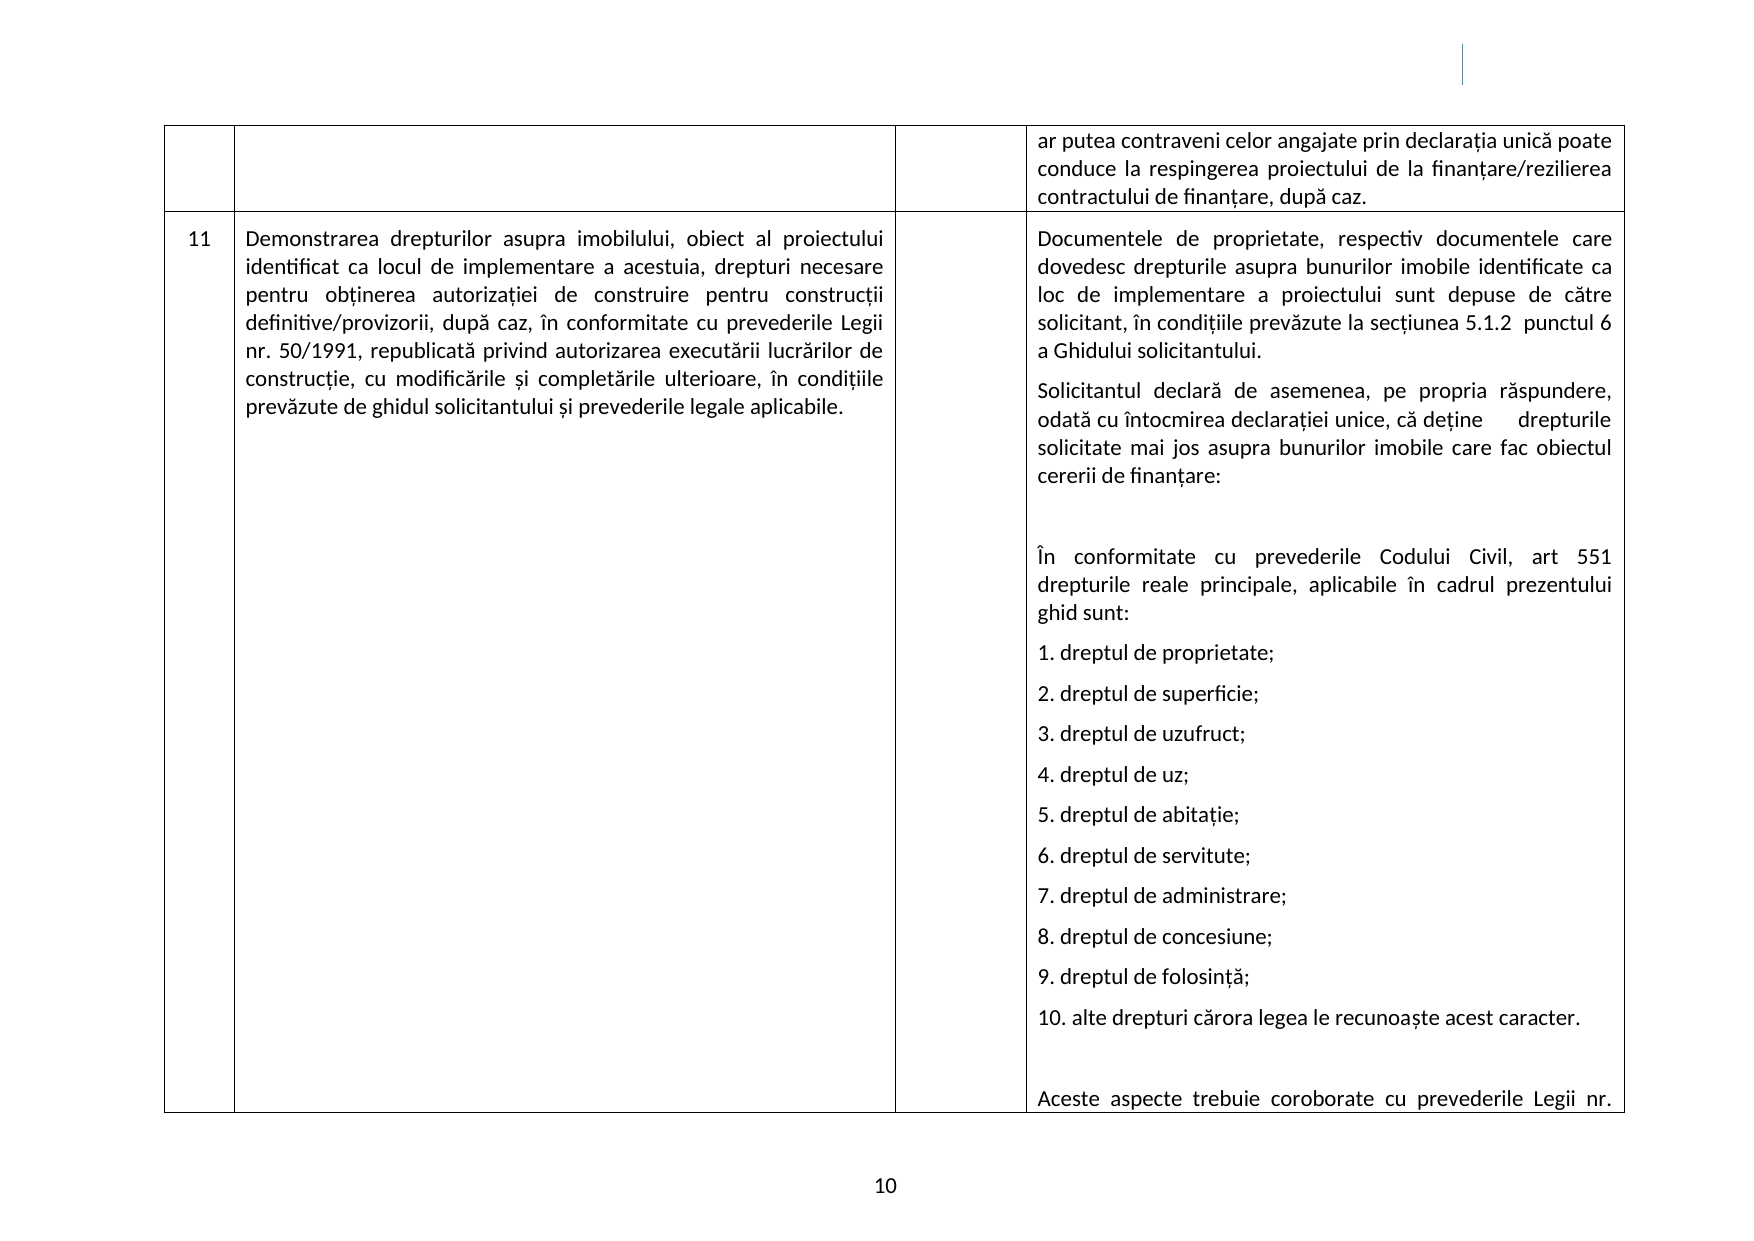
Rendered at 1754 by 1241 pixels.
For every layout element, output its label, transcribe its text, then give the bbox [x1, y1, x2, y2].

table_cell [896, 126, 1026, 211]
table_cell [896, 212, 1026, 1112]
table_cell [235, 212, 895, 1112]
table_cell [1027, 126, 1624, 211]
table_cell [1027, 212, 1624, 1112]
table_cell 10 [165, 126, 234, 211]
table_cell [235, 126, 895, 211]
table_cell 11 [165, 212, 234, 1112]
